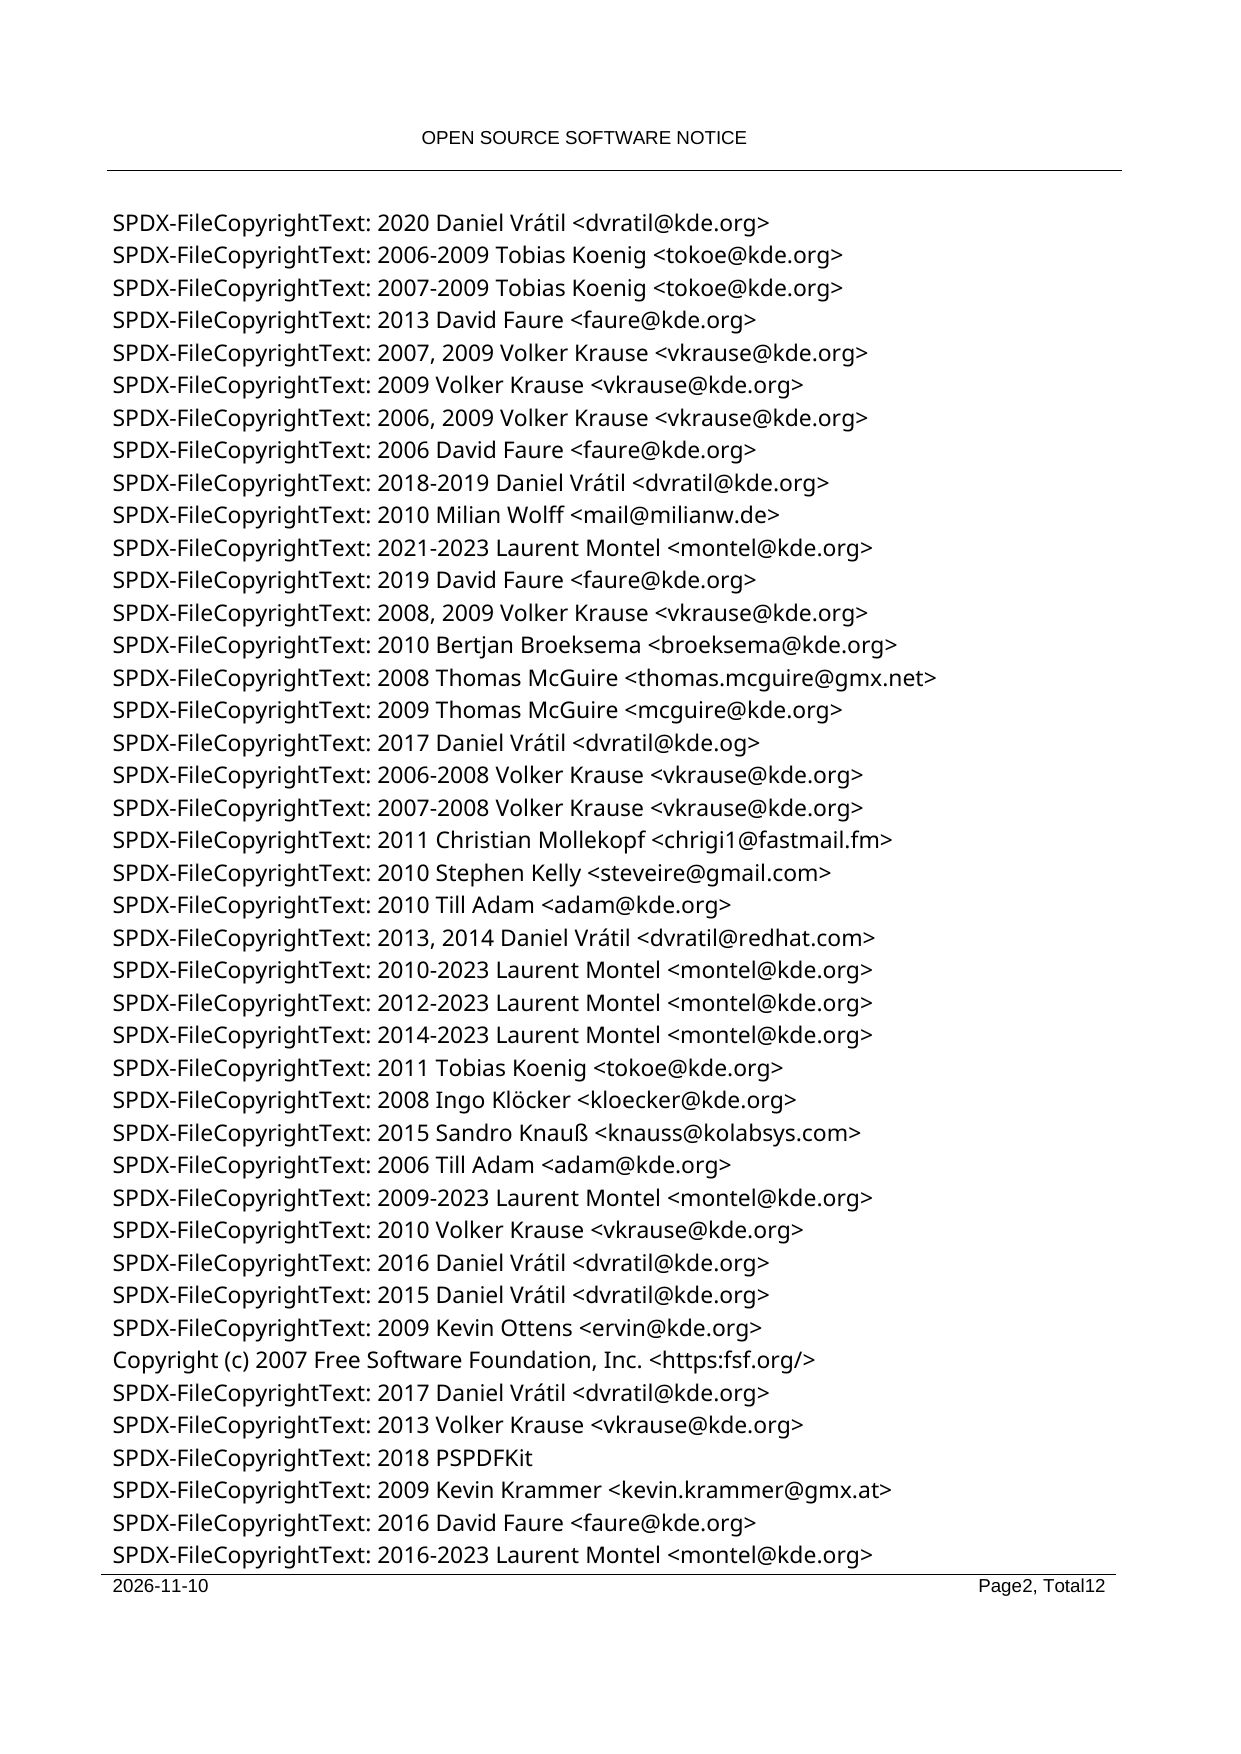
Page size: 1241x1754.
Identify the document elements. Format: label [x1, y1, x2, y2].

text [112, 206, 1128, 1571]
